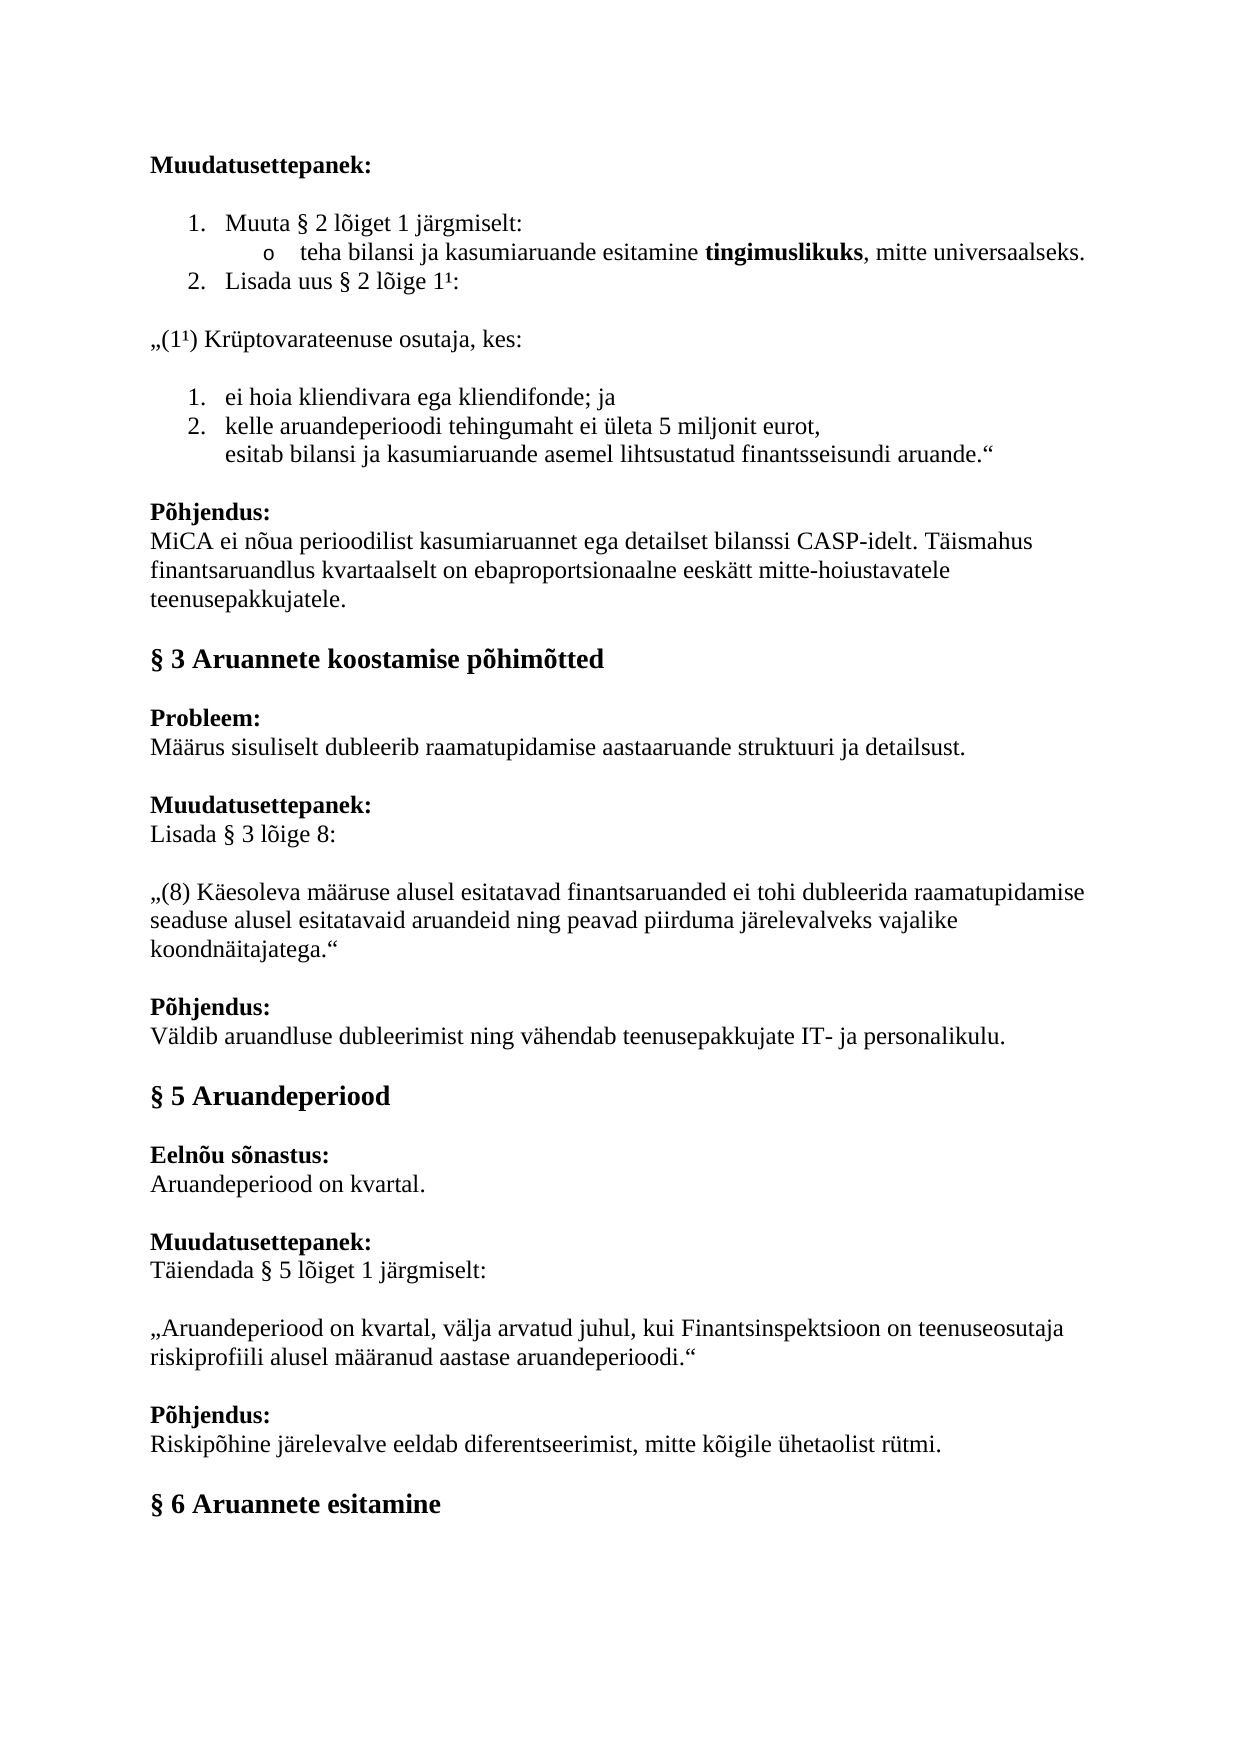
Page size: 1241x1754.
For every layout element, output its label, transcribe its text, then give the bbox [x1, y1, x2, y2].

text Põhjendus: Riskipõhine järelevalve eeldab diferentseerimist, mitte kõigile ühetaolist rütmi. [150, 1400, 1090, 1458]
text Muudatusettepanek: [150, 150, 1090, 179]
text Põhjendus: Väldib aruandluse dubleerimist ning vähendab teenusepakkujate IT- ja personalikulu. [150, 992, 1090, 1049]
text Muudatusettepanek: Täiendada § 5 lõiget 1 järgmiselt: [150, 1227, 1090, 1284]
text Eelnõu sõnastus: Aruandeperiood on kvartal. [150, 1140, 1090, 1198]
text Põhjendus: MiCA ei nõua perioodilist kasumiaruannet ega detailset bilanssi CASP-idelt. Täismahus finantsaruandlus kvartaalselt on ebaproportsionaalne eeskätt mitte-hoiustavatele teenusepakkujatele. [150, 497, 1090, 612]
list kelle aruandeperioodi tehingumaht ei ületa 5 miljonit eurot, esitab bilansi ja kasumiaruande asemel lihtsustatud finantsseisundi aruande.“ [187, 411, 1090, 468]
list Muuta § 2 lõiget 1 järgmiselt: [187, 208, 1090, 237]
list ei hoia kliendivara ega kliendifonde; ja [187, 382, 1090, 411]
text „(1¹) Krüptovarateenuse osutaja, kes: [150, 324, 1090, 353]
text „(8) Käesoleva määruse alusel esitatavad finantsaruanded ei tohi dubleerida raamatupidamise seaduse alusel esitatavaid aruandeid ning peavad piirduma järelevalveks vajalike koondnäitajatega.“ [150, 877, 1090, 963]
text § 5 Aruandeperiood [150, 1079, 1090, 1111]
text Muudatusettepanek: Lisada § 3 lõige 8: [150, 790, 1090, 847]
text § 6 Aruannete esitamine [150, 1487, 1090, 1519]
text § 3 Aruannete koostamise põhimõtted [150, 642, 1090, 674]
list teha bilansi ja kasumiaruande esitamine tingimuslikuks, mitte universaalseks. [262, 237, 1090, 266]
text „Aruandeperiood on kvartal, välja arvatud juhul, kui Finantsinspektsioon on teenuseosutaja riskiprofiili alusel määranud aastase aruandeperioodi.“ [150, 1313, 1090, 1371]
text Probleem: Määrus sisuliselt dubleerib raamatupidamise aastaaruande struktuuri ja detailsust. [150, 703, 1090, 761]
list Lisada uus § 2 lõige 1¹: [187, 266, 1090, 295]
